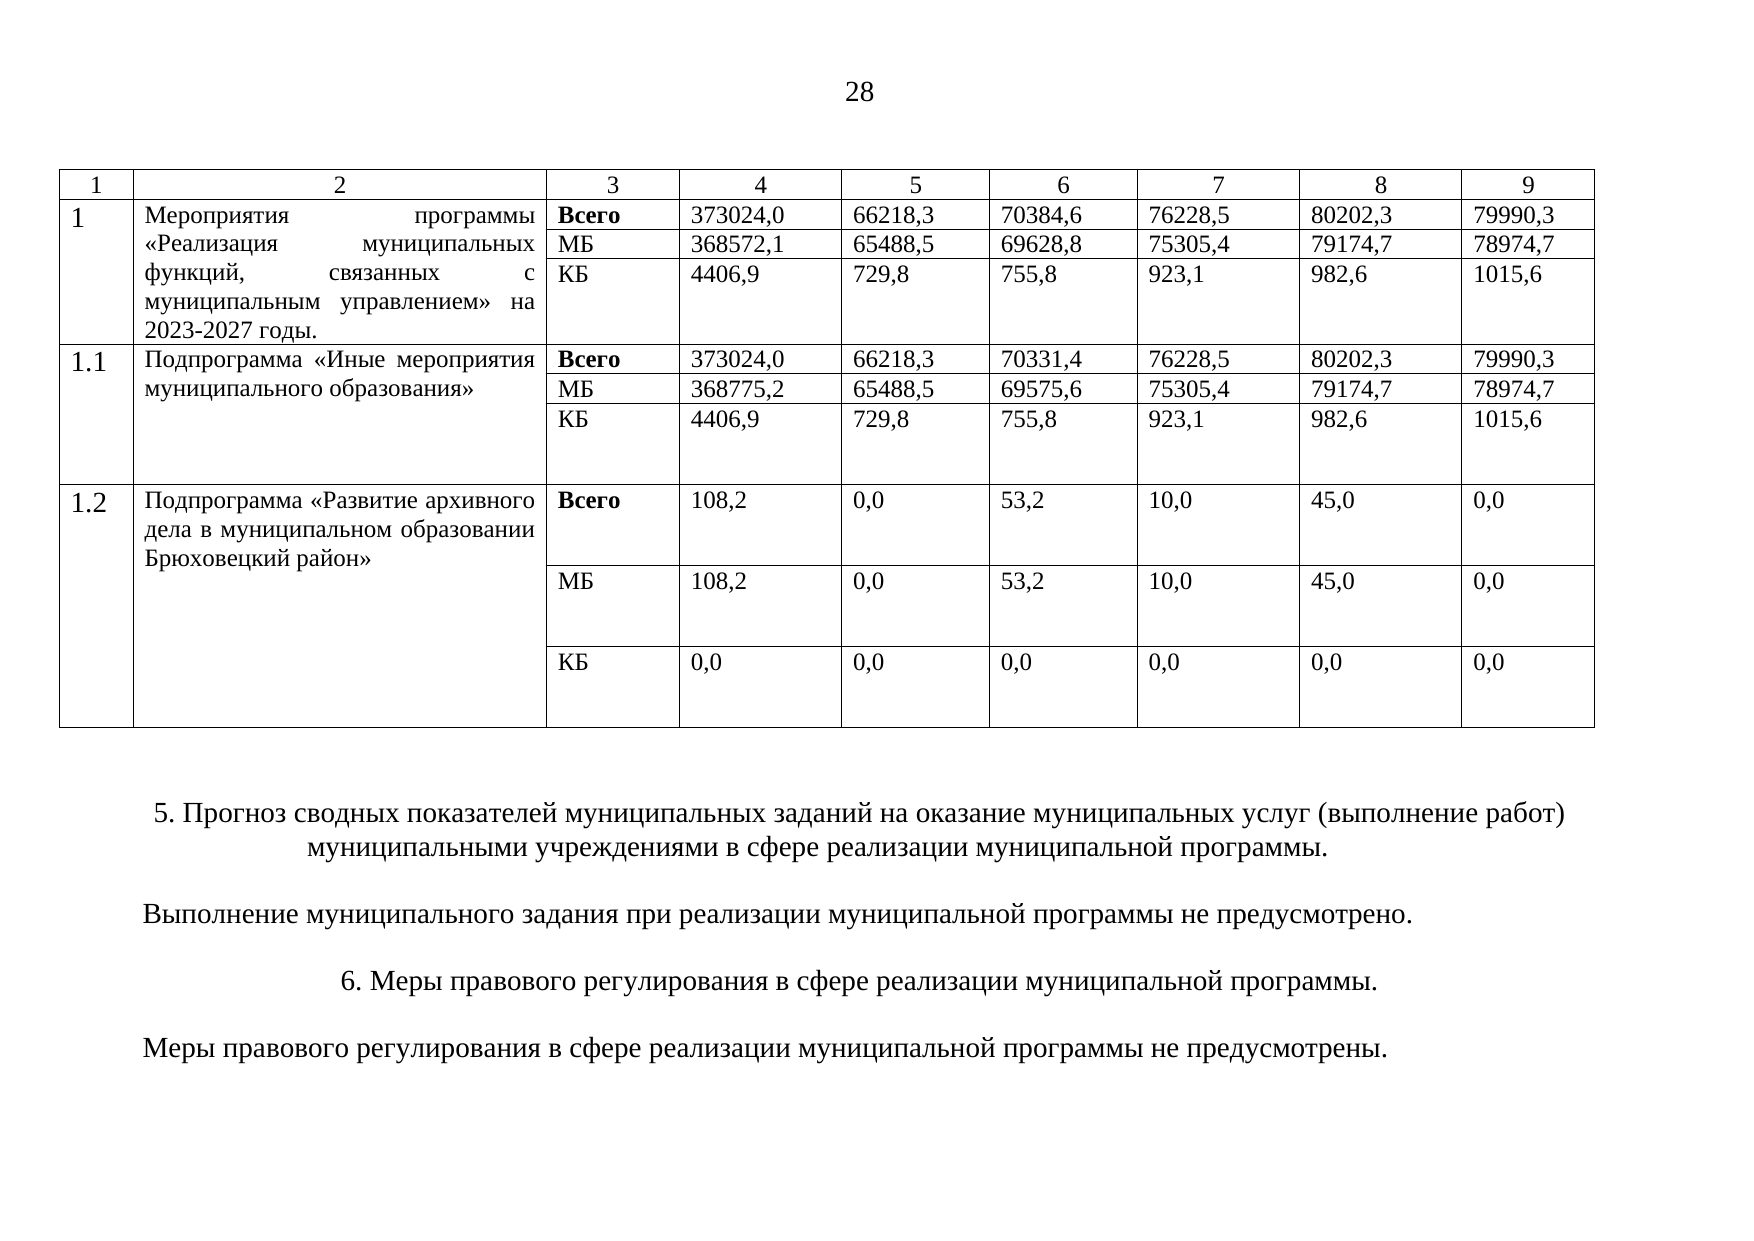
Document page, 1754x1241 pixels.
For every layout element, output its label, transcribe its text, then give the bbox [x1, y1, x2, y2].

table_cell 923,1 [1138, 259, 1299, 343]
table_cell 78974,7 [1462, 374, 1594, 403]
table_cell 45,0 [1300, 566, 1461, 646]
table_cell 75305,4 [1138, 374, 1299, 403]
table_cell 75305,4 [1138, 230, 1299, 258]
table_cell 53,2 [990, 485, 1137, 565]
text 5. Прогноз сводных показателей муниципальных заданий на оказание муниципальных услуг (выполнение работ) муниципальными учреждениями в сфере реализации муниципальной программы. [59, 795, 1577, 862]
table_header 9 [1462, 170, 1594, 199]
table_cell 69575,6 [990, 374, 1137, 403]
table_cell 79990,3 [1462, 345, 1594, 373]
table_cell 79174,7 [1300, 230, 1461, 258]
table_cell 373024,0 [680, 345, 841, 373]
table_cell 0,0 [1462, 647, 1594, 727]
table_cell 79174,7 [1300, 374, 1461, 403]
table_cell Всего [547, 345, 679, 373]
table_cell 4406,9 [680, 259, 841, 343]
table_header 1 [60, 170, 133, 199]
text Выполнение муниципального задания при реализации муниципальной программы не предусмотрено. [59, 896, 1577, 929]
table_cell Мероприятия программы «Реализация муниципальных функций, связанных с муниципальным управлением» на 2023-2027 годы. [134, 200, 546, 343]
table_cell Всего [547, 485, 679, 565]
table_cell 368572,1 [680, 230, 841, 258]
table_cell Подпрограмма «Иные мероприятия муниципального образования» [134, 345, 546, 484]
table_cell 923,1 [1138, 404, 1299, 484]
table_cell Подпрограмма «Развитие архивного дела в муниципальном образовании Брюховецкий район» [134, 485, 546, 727]
table_cell 0,0 [842, 647, 989, 727]
table_cell 10,0 [1138, 485, 1299, 565]
table_cell 4406,9 [680, 404, 841, 484]
table_cell 0,0 [1300, 647, 1461, 727]
table_cell 0,0 [842, 566, 989, 646]
table_cell 0,0 [1462, 566, 1594, 646]
table_cell КБ [547, 259, 679, 343]
table_cell 65488,5 [842, 230, 989, 258]
table_cell 66218,3 [842, 345, 989, 373]
table_cell 368775,2 [680, 374, 841, 403]
table_cell 0,0 [990, 647, 1137, 727]
table_cell 108,2 [680, 566, 841, 646]
table_cell 1 [60, 200, 133, 343]
table_cell 66218,3 [842, 200, 989, 228]
table_cell 76228,5 [1138, 345, 1299, 373]
table_cell 79990,3 [1462, 200, 1594, 228]
table_header 3 [547, 170, 679, 199]
table_cell 1015,6 [1462, 404, 1594, 484]
table_cell 10,0 [1138, 566, 1299, 646]
table_cell МБ [547, 230, 679, 258]
table_cell 69628,8 [990, 230, 1137, 258]
table_cell 982,6 [1300, 259, 1461, 343]
table_cell МБ [547, 374, 679, 403]
table_cell 53,2 [990, 566, 1137, 646]
table_cell 729,8 [842, 404, 989, 484]
table_header 4 [680, 170, 841, 199]
table_cell 1.2 [60, 485, 133, 727]
table_cell 1.1 [60, 345, 133, 484]
table_cell Всего [547, 200, 679, 228]
table_cell 80202,3 [1300, 200, 1461, 228]
table_cell 76228,5 [1138, 200, 1299, 228]
table_header 7 [1138, 170, 1299, 199]
table_cell 0,0 [1462, 485, 1594, 565]
table_header 6 [990, 170, 1137, 199]
table_cell МБ [547, 566, 679, 646]
table_cell 755,8 [990, 259, 1137, 343]
table_cell 0,0 [842, 485, 989, 565]
table_cell 70384,6 [990, 200, 1137, 228]
table_cell КБ [547, 404, 679, 484]
table_cell 982,6 [1300, 404, 1461, 484]
table_cell 45,0 [1300, 485, 1461, 565]
table_header 5 [842, 170, 989, 199]
table_cell 0,0 [680, 647, 841, 727]
table_cell 70331,4 [990, 345, 1137, 373]
table_cell 108,2 [680, 485, 841, 565]
table_cell 78974,7 [1462, 230, 1594, 258]
table_header 8 [1300, 170, 1461, 199]
table_cell КБ [547, 647, 679, 727]
table_cell 1015,6 [1462, 259, 1594, 343]
table_header 2 [134, 170, 546, 199]
table_cell 755,8 [990, 404, 1137, 484]
text Меры правового регулирования в сфере реализации муниципальной программы не предусмотрены. [59, 1030, 1577, 1064]
table_cell 0,0 [1138, 647, 1299, 727]
text 6. Меры правового регулирования в сфере реализации муниципальной программы. [59, 963, 1577, 997]
table_cell 729,8 [842, 259, 989, 343]
table_cell 80202,3 [1300, 345, 1461, 373]
table_cell 65488,5 [842, 374, 989, 403]
table_cell 373024,0 [680, 200, 841, 228]
